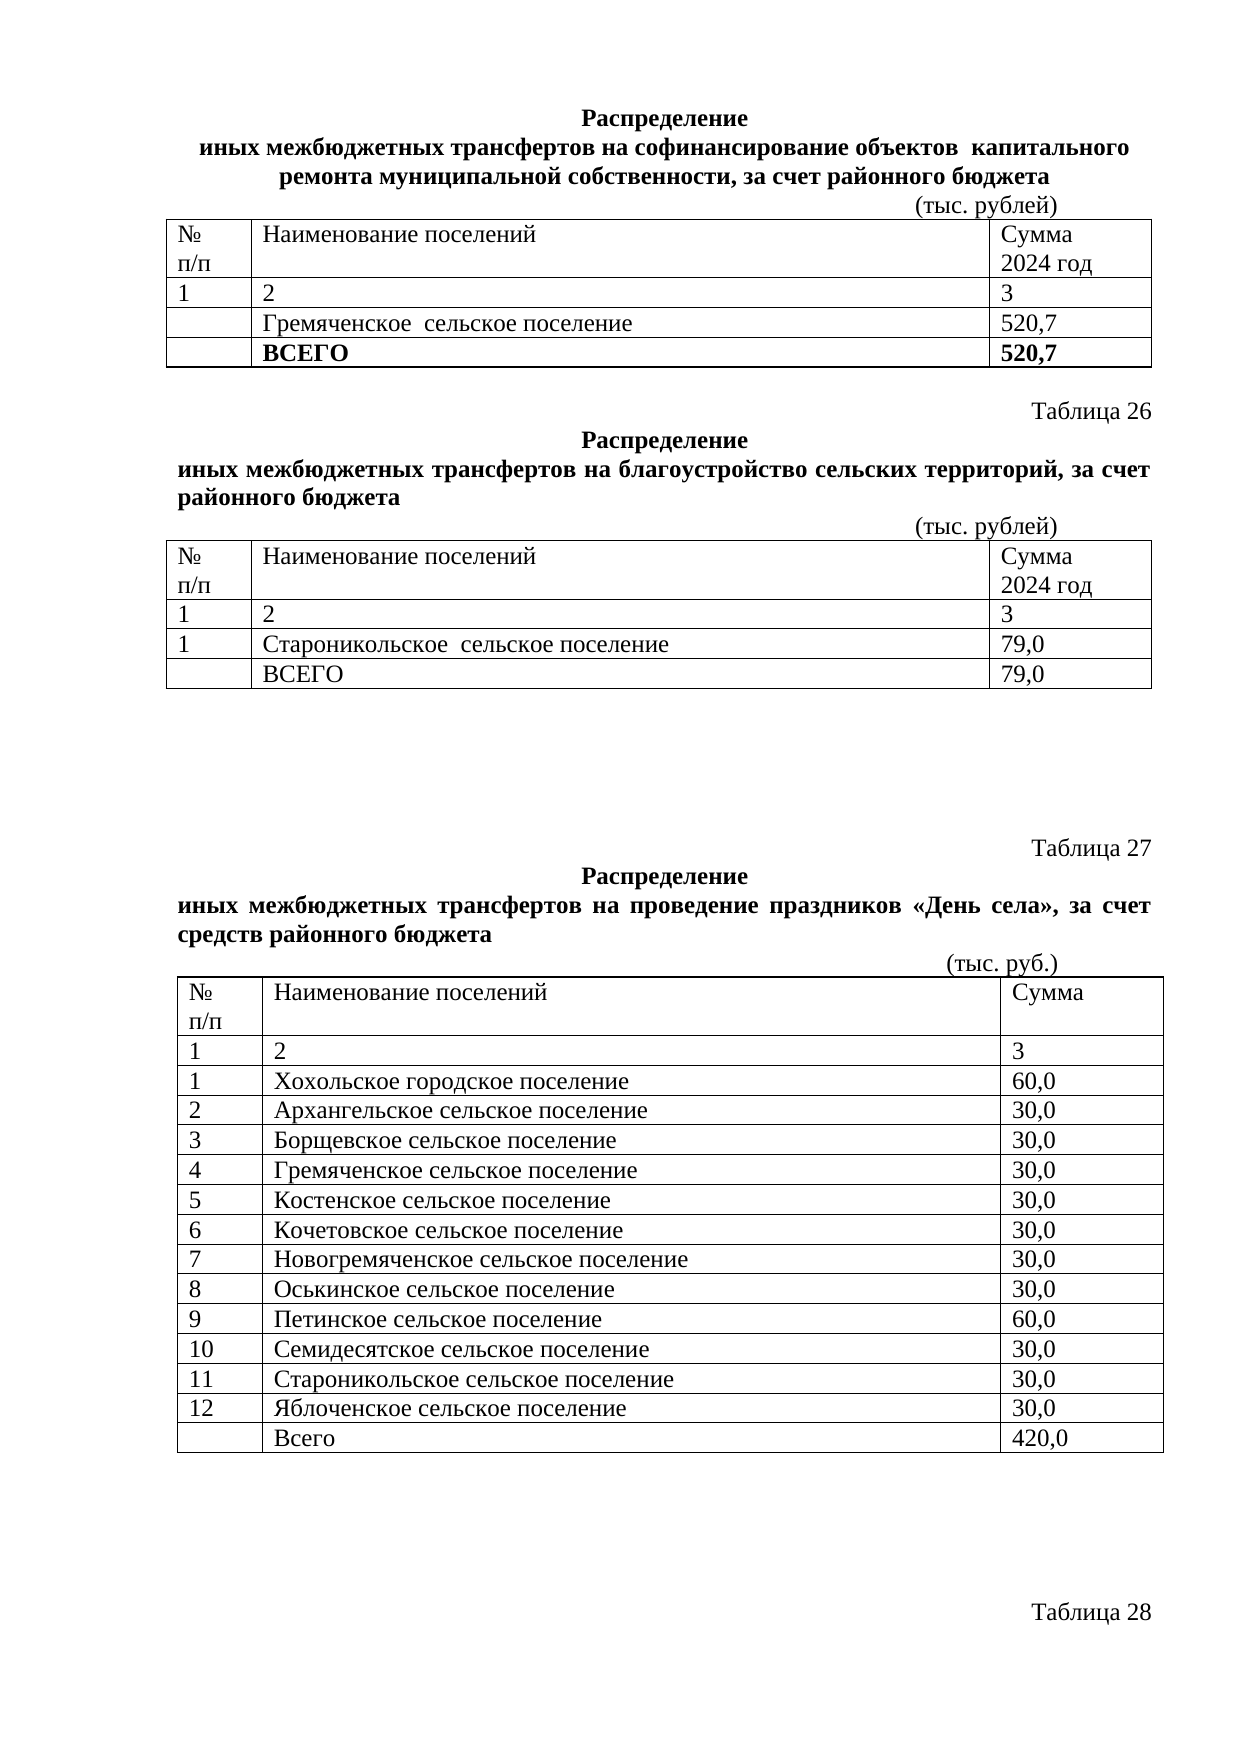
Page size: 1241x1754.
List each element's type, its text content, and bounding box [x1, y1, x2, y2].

table_cell 1 [178, 1066, 262, 1094]
table_cell 3 [990, 278, 1151, 307]
table_cell Новогремяченское сельское поселение [263, 1245, 1000, 1273]
table_cell [167, 338, 251, 366]
table_cell 79,0 [990, 629, 1151, 658]
text (тыс. рублей) [177, 511, 1152, 540]
table_cell Гремяченское сельское поселение [263, 1155, 1000, 1184]
table_cell 12 [178, 1394, 262, 1422]
table_cell 30,0 [1001, 1185, 1163, 1214]
table_cell ВСЕГО [252, 338, 989, 366]
table_cell 30,0 [1001, 1274, 1163, 1303]
table_cell Староникольское сельское поселение [252, 629, 989, 658]
table_cell 2 [263, 1036, 1000, 1065]
text Таблица 26 [177, 396, 1152, 425]
table_cell 30,0 [1001, 1394, 1163, 1422]
table_cell 3 [178, 1125, 262, 1154]
table_cell 2 [252, 278, 989, 307]
table_cell 1 [167, 278, 251, 307]
table_header Сумма 2024 год [990, 220, 1151, 277]
table_cell Архангельское сельское поселение [263, 1096, 1000, 1124]
table_cell 79,0 [990, 659, 1151, 688]
table_cell 7 [178, 1245, 262, 1273]
table_cell Яблоченское сельское поселение [263, 1394, 1000, 1422]
table_cell 1 [178, 1036, 262, 1065]
table_cell 3 [1001, 1036, 1163, 1065]
table_cell Оськинское сельское поселение [263, 1274, 1000, 1303]
table_cell 9 [178, 1304, 262, 1333]
table_header № п/п [178, 978, 262, 1035]
table_header № п/п [167, 541, 251, 598]
table_cell 6 [178, 1215, 262, 1243]
table_cell Хохольское городское поселение [263, 1066, 1000, 1094]
table_cell Борщевское сельское поселение [263, 1125, 1000, 1154]
table_header Наименование поселений [252, 541, 989, 598]
table_cell Гремяченское сельское поселение [252, 308, 989, 337]
table_cell 30,0 [1001, 1334, 1163, 1363]
table_header Наименование поселений [252, 220, 989, 277]
table_cell [178, 1423, 262, 1452]
text Таблица 27 [177, 833, 1152, 861]
table_cell Петинское сельское поселение [263, 1304, 1000, 1333]
table_cell [167, 659, 251, 688]
table_header № п/п [167, 220, 251, 277]
table_cell 1 [167, 600, 251, 628]
table_cell Староникольское сельское поселение [263, 1364, 1000, 1392]
table_cell 2 [252, 600, 989, 628]
table_cell Кочетовское сельское поселение [263, 1215, 1000, 1243]
text иных межбюджетных трансфертов на проведение праздников «День села», за счет средств районного бюджета [177, 890, 1152, 948]
table_header Наименование поселений [263, 978, 1000, 1035]
table_cell 11 [178, 1364, 262, 1392]
table_cell 4 [178, 1155, 262, 1184]
text (тыс. рублей) [177, 190, 1152, 218]
table_header Сумма 2024 год [990, 541, 1151, 598]
text иных межбюджетных трансфертов на софинансирование объектов капитального ремонта муниципальной собственности, за счет районного бюджета [177, 132, 1152, 190]
table_cell Семидесятское сельское поселение [263, 1334, 1000, 1363]
table_cell 30,0 [1001, 1364, 1163, 1392]
table_cell 5 [178, 1185, 262, 1214]
table_cell Костенское сельское поселение [263, 1185, 1000, 1214]
table_cell 8 [178, 1274, 262, 1303]
table_cell Всего [263, 1423, 1000, 1452]
text Таблица 28 [177, 1597, 1152, 1626]
table_cell 520,7 [990, 308, 1151, 337]
table_cell 520,7 [990, 338, 1151, 366]
table_cell 2 [178, 1096, 262, 1124]
table_cell 10 [178, 1334, 262, 1363]
text Распределение [177, 425, 1152, 454]
table_header Сумма [1001, 978, 1163, 1035]
text Распределение [177, 103, 1152, 132]
table_cell ВСЕГО [252, 659, 989, 688]
table_cell 60,0 [1001, 1066, 1163, 1094]
table_cell 420,0 [1001, 1423, 1163, 1452]
table_cell 3 [990, 600, 1151, 628]
table_cell 30,0 [1001, 1245, 1163, 1273]
table_cell 30,0 [1001, 1155, 1163, 1184]
table_cell 60,0 [1001, 1304, 1163, 1333]
text иных межбюджетных трансфертов на благоустройство сельских территорий, за счет районного бюджета [177, 454, 1152, 511]
table_cell [167, 308, 251, 337]
table_cell 30,0 [1001, 1096, 1163, 1124]
table_cell 30,0 [1001, 1125, 1163, 1154]
text (тыс. руб.) [177, 948, 1152, 976]
table_cell 1 [167, 629, 251, 658]
table_cell 30,0 [1001, 1215, 1163, 1243]
text Распределение [177, 861, 1152, 890]
